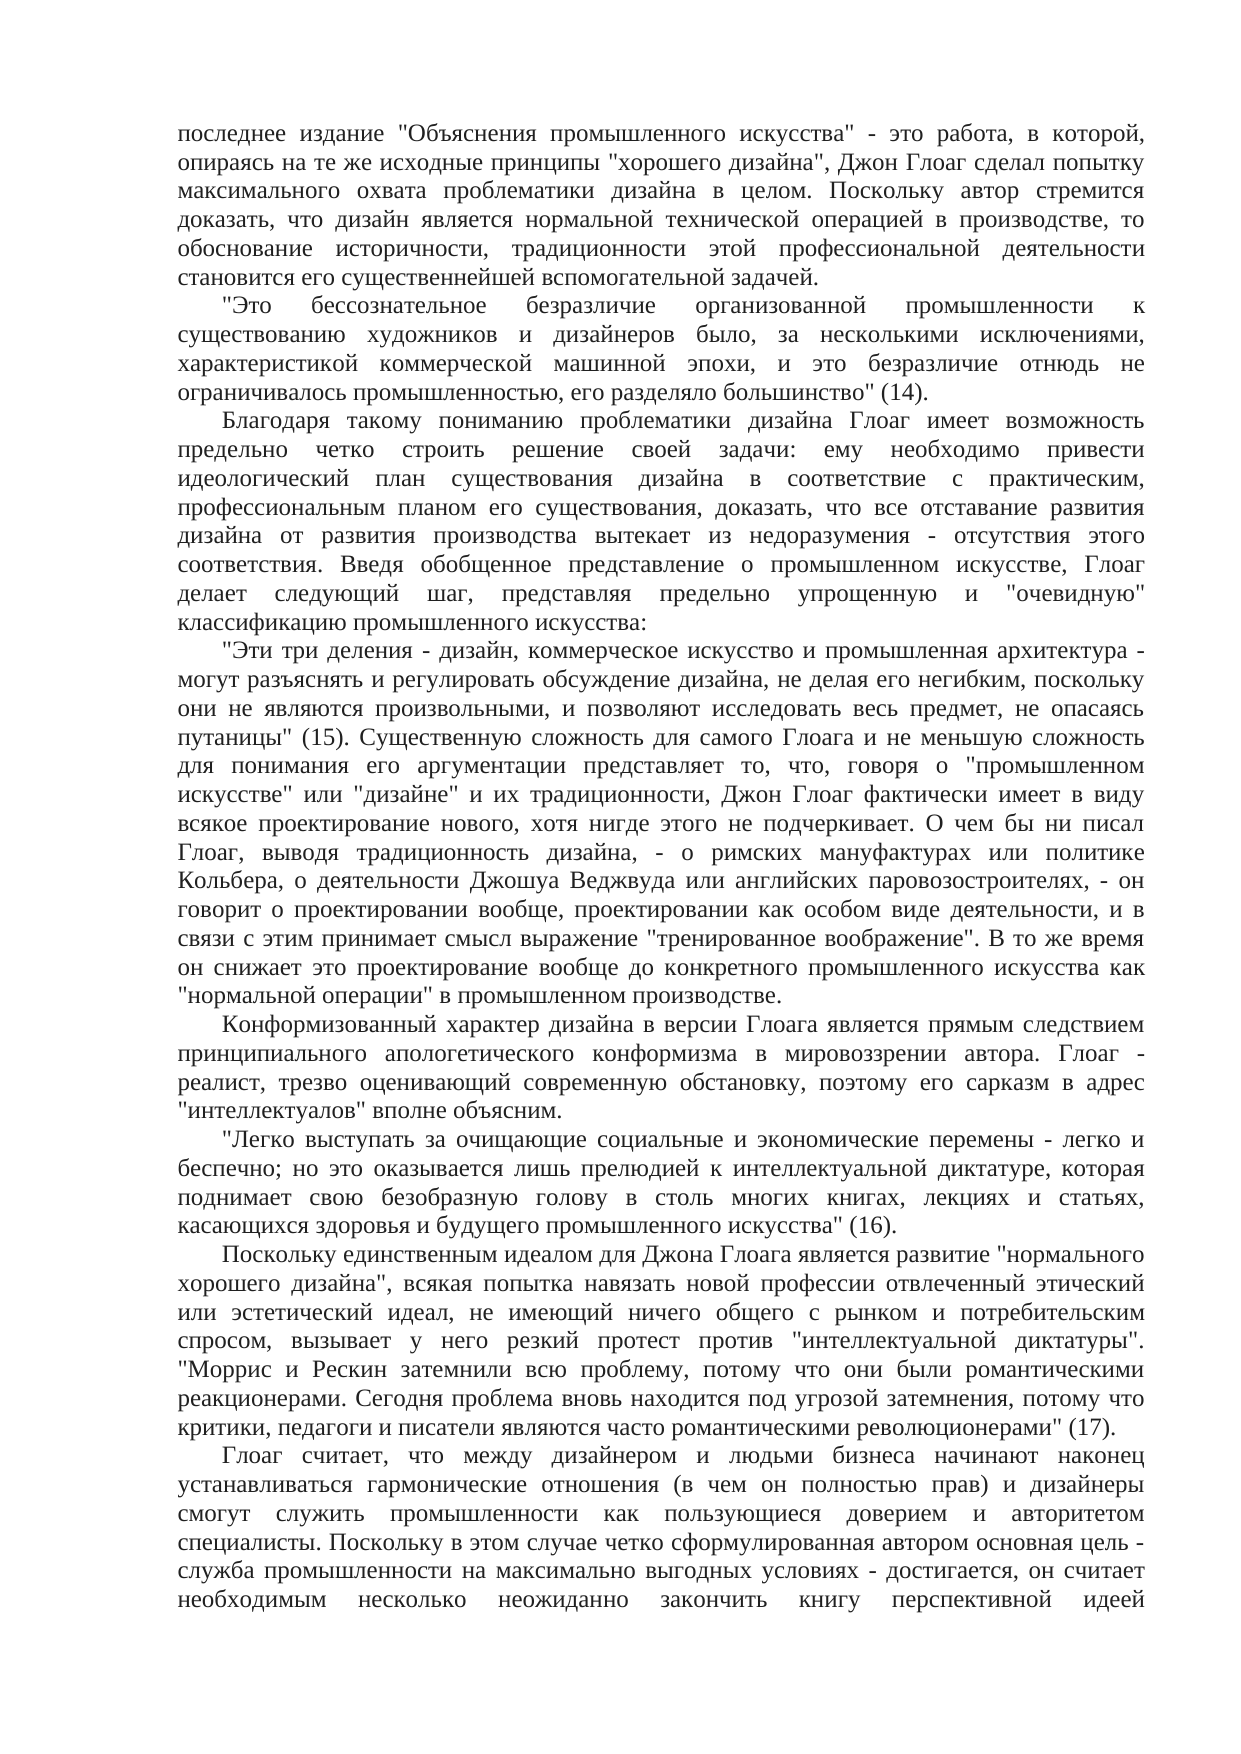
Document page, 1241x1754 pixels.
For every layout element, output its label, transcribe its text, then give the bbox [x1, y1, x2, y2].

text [177, 118, 1146, 291]
text Поскольку единственным идеалом для Джона Глоага является развитие "нормального хорошего дизайна", всякая попытка навязать новой профессии отвлеченный этический или эстетический идеал, не имеющий ничего общего с рынком и потребительским спросом, вызывает у него резкий протест против "интеллектуальной диктатуры". "Моррис и Рескин затемнили всю проблему, потому что они были романтическими реакционерами. Сегодня проблема вновь находится под угрозой затемнения, потому что критики, педагоги и писатели являются часто романтическими революционерами" (17). [177, 1239, 1146, 1441]
text Конформизованный характер дизайна в версии Глоага является прямым следствием принципиального апологетического конформизма в мировоззрении автора. Глоаг - реалист, трезво оценивающий современную обстановку, поэтому его сарказм в адрес "интеллектуалов" вполне объясним. [177, 1009, 1146, 1124]
text "Эти три деления - дизайн, коммерческое искусство и промышленная архитектура - могут разъяснять и регулировать обсуждение дизайна, не делая его негибким, поскольку они не являются произвольными, и позволяют исследовать весь предмет, не опасаясь путаницы" (15). Существенную сложность для самого Глоага и не меньшую сложность для понимания его аргументации представляет то, что, говоря о "промышленном искусстве" или "дизайне" и их традиционности, Джон Глоаг фактически имеет в виду всякое проектирование нового, хотя нигде этого не подчеркивает. О чем бы ни писал Глоаг, выводя традиционность дизайна, - о римских мануфактурах или политике Кольбера, о деятельности Джошуа Веджвуда или английских паровозостроителях, - он говорит о проектировании вообще, проектировании как особом виде деятельности, и в связи с этим принимает смысл выражение "тренированное воображение". В то же время он снижает это проектирование вообще до конкретного промышленного искусства как "нормальной операции" в промышленном производстве. [177, 636, 1146, 1009]
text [177, 1441, 1146, 1613]
text "Это бессознательное безразличие организованной промышленности к существованию художников и дизайнеров было, за несколькими исключениями, характеристикой коммерческой машинной эпохи, и это безразличие отнюдь не ограничивалось промышленностью, его разделяло большинство" (14). [177, 291, 1146, 406]
text Благодаря такому пониманию проблематики дизайна Глоаг имеет возможность предельно четко строить решение своей задачи: ему необходимо привести идеологический план существования дизайна в соответствие с практическим, профессиональным планом его существования, доказать, что все отставание развития дизайна от развития производства вытекает из недоразумения - отсутствия этого соответствия. Введя обобщенное представление о промышленном искусстве, Глоаг делает следующий шаг, представляя предельно упрощенную и "очевидную" классификацию промышленного искусства: [177, 406, 1146, 636]
text "Легко выступать за очищающие социальные и экономические перемены - легко и беспечно; но это оказывается лишь прелюдией к интеллектуальной диктатуре, которая поднимает свою безобразную голову в столь многих книгах, лекциях и статьях, касающихся здоровья и будущего промышленного искусства" (16). [177, 1124, 1146, 1239]
